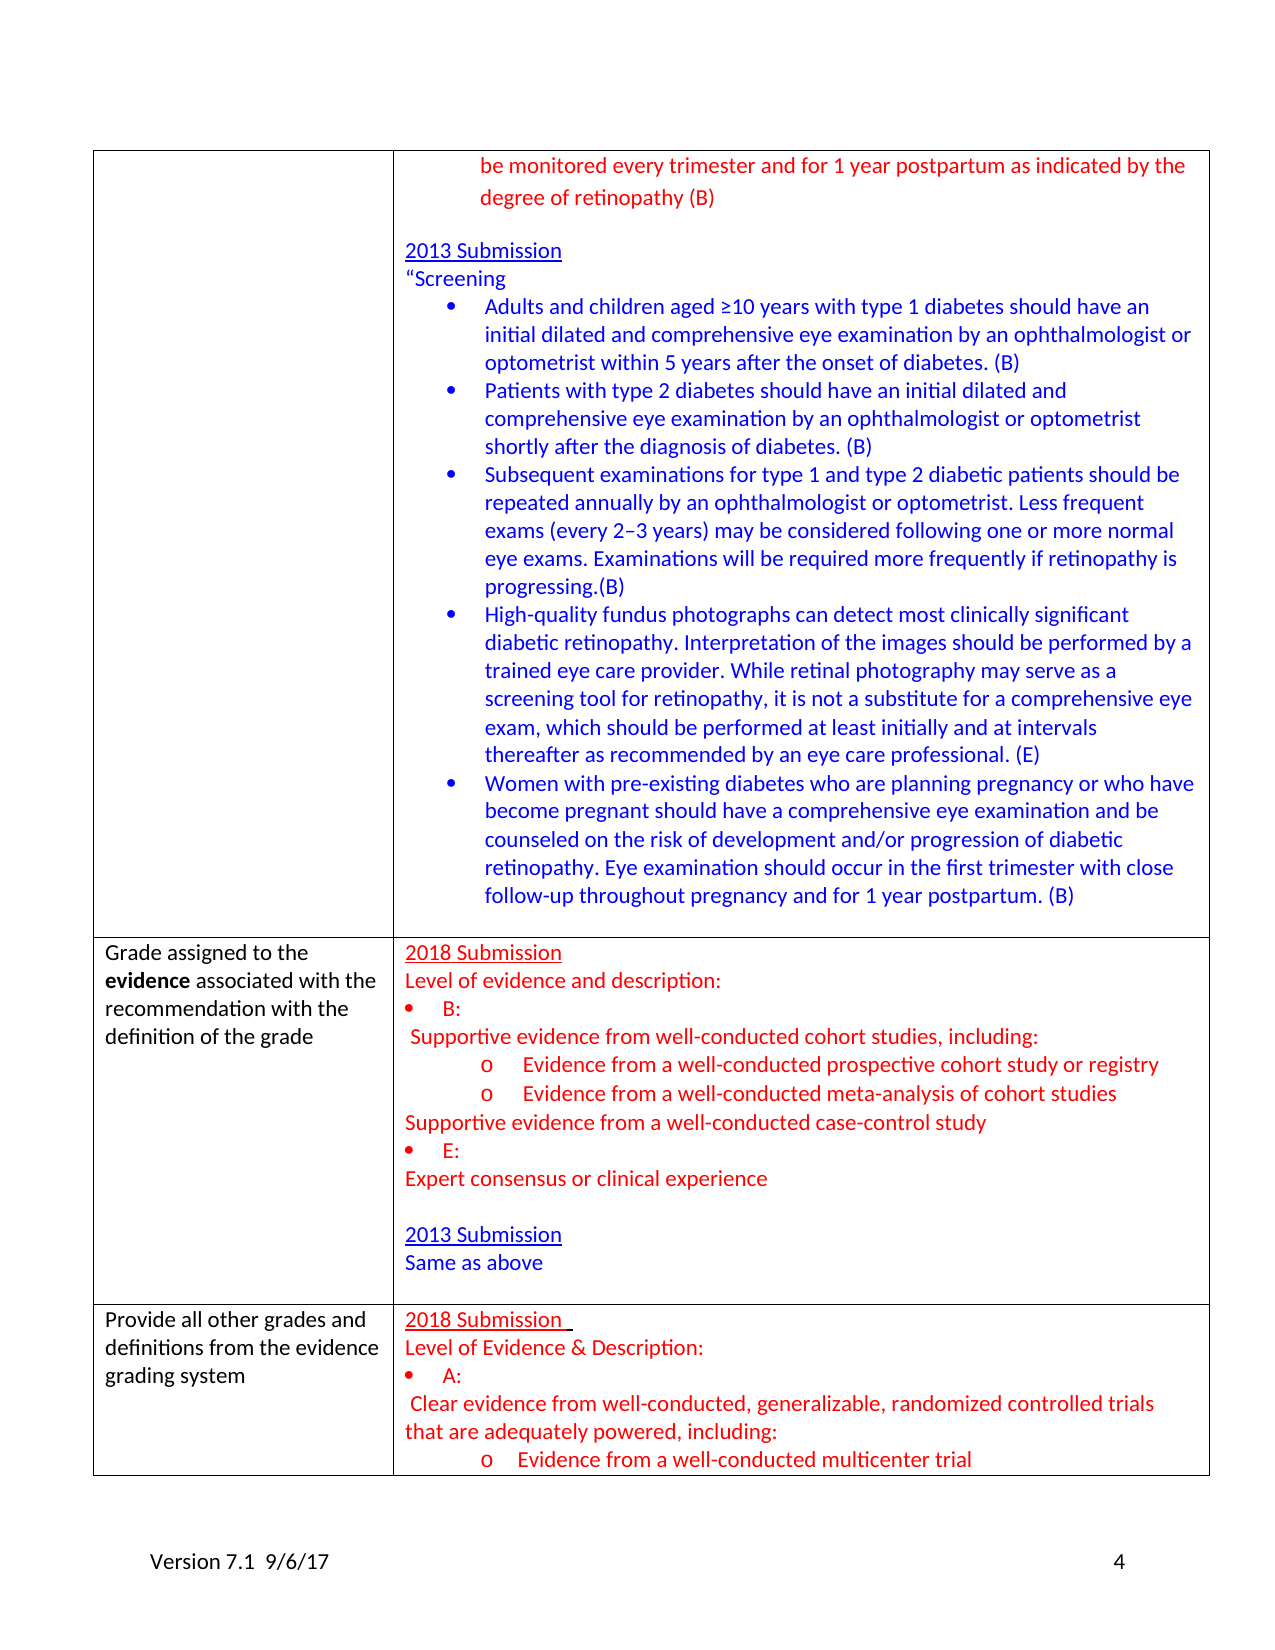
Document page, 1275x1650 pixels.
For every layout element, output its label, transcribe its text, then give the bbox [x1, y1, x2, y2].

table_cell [394, 1305, 1209, 1475]
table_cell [94, 151, 393, 937]
table_cell 2018 Submission Level of evidence and description: B: Supportive evidence from well-conducted cohort studies, including: Evidence from a well-conducted prospective cohort study or registry Evidence from a well-conducted meta-analysis of cohort studies Supportive evidence from a well-conducted case-control study E: Expert consensus or clinical experience 2013 Submission Same as above [394, 938, 1209, 1304]
table_cell Grade assigned to the evidence associated with the recommendation with the definition of the grade [94, 938, 393, 1304]
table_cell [394, 151, 1209, 937]
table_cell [94, 1305, 393, 1475]
